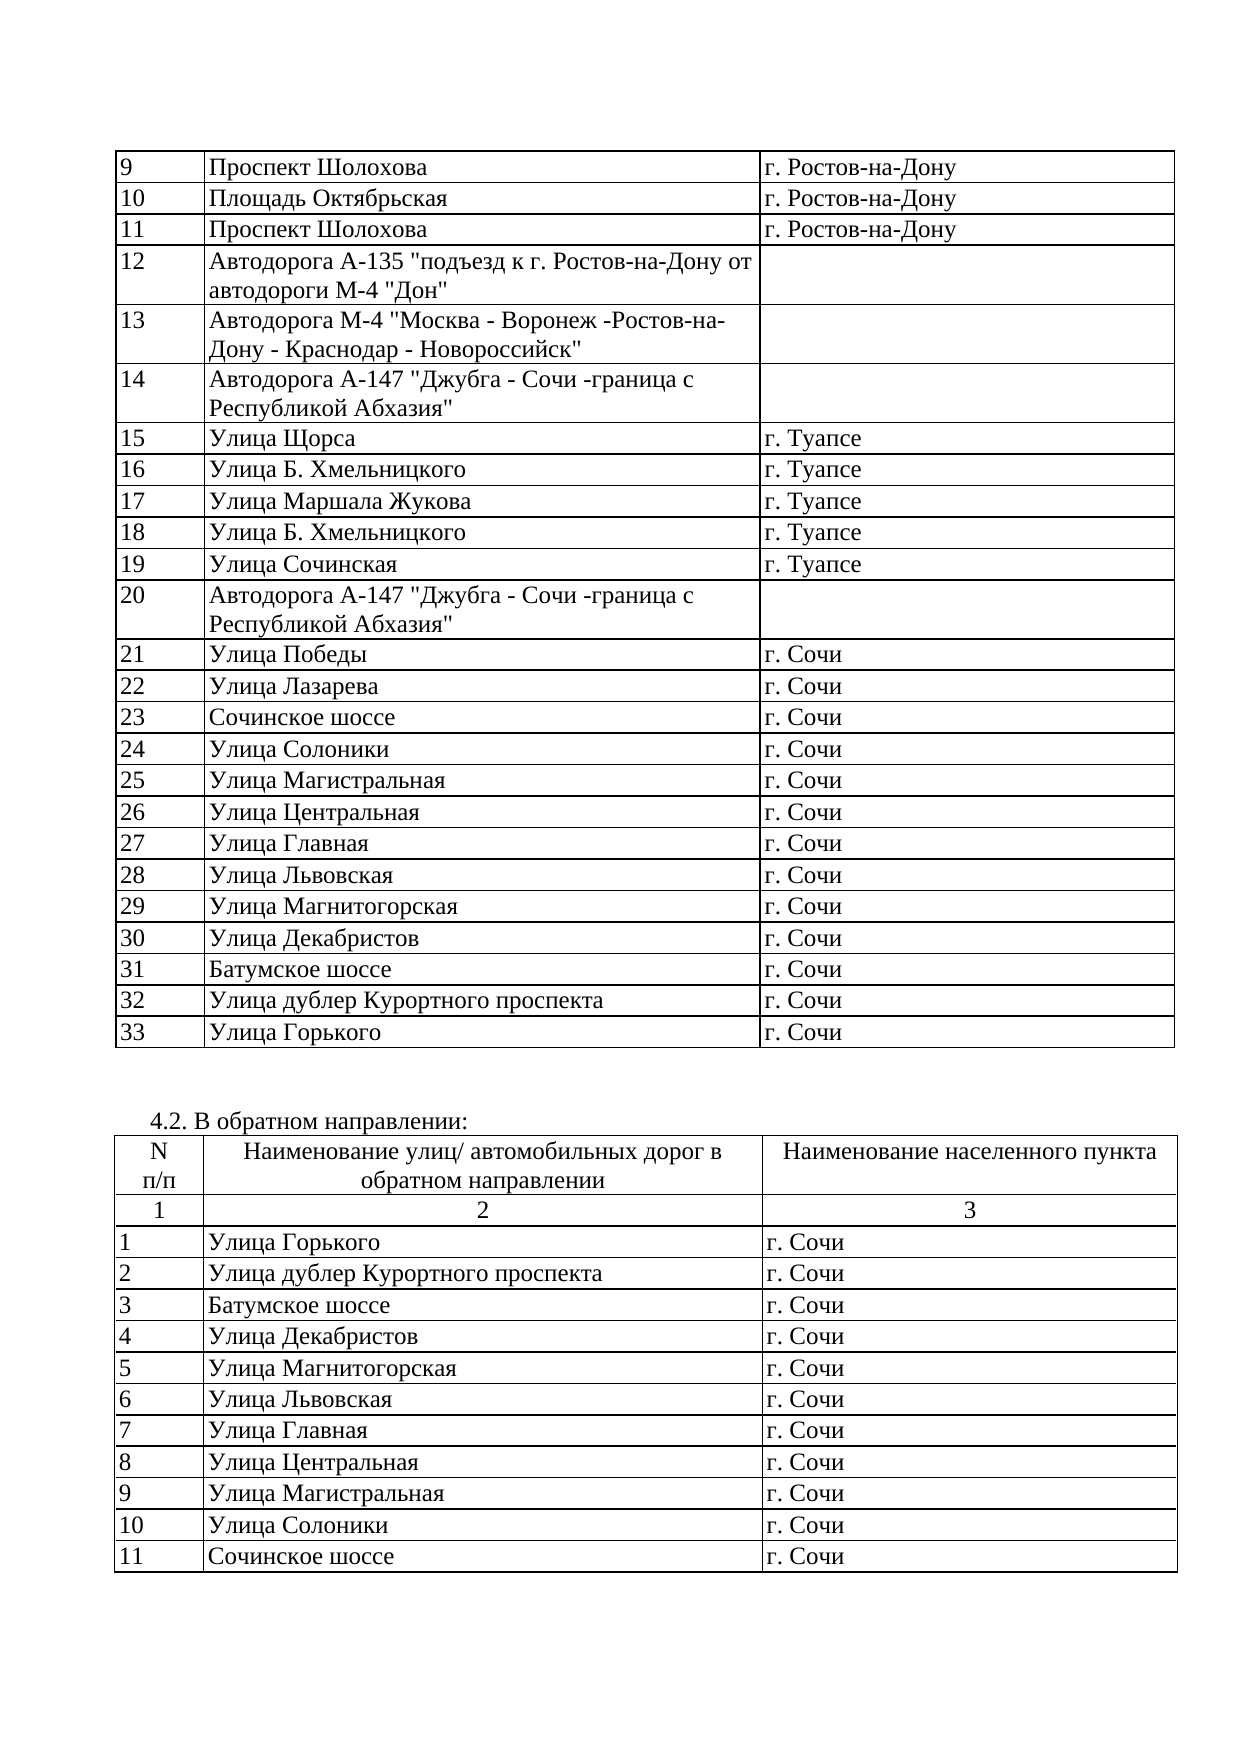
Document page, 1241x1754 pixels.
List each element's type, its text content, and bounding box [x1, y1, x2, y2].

table_cell Площадь Октябрьская [205, 183, 759, 213]
table_cell г. Сочи [761, 954, 1174, 984]
table_cell 32 [117, 986, 204, 1015]
table_cell [761, 246, 1174, 303]
table_cell 7 [115, 1415, 203, 1445]
table_cell г. Сочи [761, 891, 1174, 921]
table_cell 11 [115, 1541, 203, 1571]
table_cell Улица Магнитогорская [205, 891, 759, 921]
table_cell 13 [117, 305, 204, 362]
table_cell Проспект Шолохова [205, 215, 759, 244]
table_cell 22 [117, 671, 204, 701]
table_cell Улица Магистральная [204, 1478, 762, 1508]
table_cell Батумское шоссе [205, 954, 759, 984]
table_cell Батумское шоссе [204, 1290, 762, 1319]
table_cell Улица Сочинская [205, 549, 759, 579]
table_cell Улица Щорса [205, 423, 759, 453]
table_header N п/п [115, 1136, 203, 1194]
table_cell Улица Главная [204, 1416, 762, 1445]
table_cell г. Сочи [761, 986, 1174, 1015]
table_cell 5 [115, 1352, 203, 1382]
table_cell г. Сочи [763, 1288, 1177, 1319]
table_cell Проспект Шолохова [205, 152, 759, 181]
table_cell [761, 581, 1174, 638]
table_cell г. Сочи [763, 1414, 1177, 1445]
table_cell г. Сочи [763, 1383, 1177, 1414]
table_cell Улица Победы [205, 640, 759, 669]
table_cell г. Ростов-на-Дону [761, 183, 1174, 213]
table_cell 17 [117, 486, 204, 516]
table_cell Улица Центральная [205, 797, 759, 827]
table_cell Улица Центральная [204, 1447, 762, 1477]
table_cell 23 [117, 702, 204, 732]
table_cell Улица Львовская [204, 1384, 762, 1414]
table_cell Автодорога М-4 "Москва - Воронеж -Ростов-на-Дону - Краснодар - Новороссийск" [205, 305, 759, 362]
table_cell г. Сочи [763, 1257, 1177, 1288]
table_cell г. Сочи [763, 1351, 1177, 1382]
table_cell 20 [117, 581, 204, 638]
table_cell Улица Солоники [205, 734, 759, 764]
table_cell г. Сочи [761, 671, 1174, 701]
table_cell [761, 364, 1174, 422]
table_cell г. Сочи [763, 1225, 1177, 1257]
table_cell Улица Декабристов [204, 1321, 762, 1351]
table_cell г. Сочи [763, 1540, 1177, 1571]
table_cell Улица Горького [204, 1227, 762, 1257]
table_cell Улица Лазарева [205, 671, 759, 701]
table_cell 26 [117, 797, 204, 827]
table_cell г. Сочи [761, 797, 1174, 827]
table_cell Сочинское шоссе [205, 702, 759, 732]
table_cell 1 [115, 1195, 203, 1225]
table_cell Автодорога А-147 "Джубга - Сочи -граница с Республикой Абхазия" [205, 581, 759, 638]
table_cell 10 [115, 1509, 203, 1540]
table_cell г. Сочи [761, 765, 1174, 795]
table_cell 25 [117, 765, 204, 795]
table_cell [761, 305, 1174, 362]
table_cell г. Сочи [763, 1445, 1177, 1477]
table_cell г. Туапсе [761, 549, 1174, 579]
table_header Наименование улиц/ автомобильных дорог в обратном направлении [204, 1136, 762, 1194]
table_cell г. Сочи [761, 702, 1174, 732]
table_cell г. Сочи [761, 640, 1174, 669]
table_cell 18 [117, 518, 204, 547]
table_cell 19 [117, 549, 204, 579]
table_cell 10 [117, 183, 204, 213]
table_cell 12 [117, 246, 204, 303]
table_cell 8 [115, 1446, 203, 1477]
table_cell г. Сочи [763, 1508, 1177, 1540]
table_cell Улица Солоники [204, 1510, 762, 1540]
table_cell г. Сочи [761, 1017, 1174, 1047]
table_cell 4 [115, 1321, 203, 1351]
table_cell 11 [117, 215, 204, 244]
table_cell 31 [117, 954, 204, 984]
table_cell 9 [115, 1478, 203, 1508]
table_cell г. Сочи [763, 1320, 1177, 1351]
table_cell 2 [204, 1195, 762, 1225]
table_cell 21 [117, 640, 204, 669]
table_cell г. Сочи [761, 860, 1174, 889]
table_cell 6 [115, 1384, 203, 1414]
table_cell 28 [117, 860, 204, 889]
table_cell Улица дублер Курортного проспекта [205, 986, 759, 1015]
table_cell 1 [115, 1226, 203, 1257]
table_cell 3 [115, 1289, 203, 1319]
table_cell Улица Львовская [205, 860, 759, 889]
table_cell 9 [117, 152, 204, 181]
table_cell г. Сочи [761, 923, 1174, 952]
table_cell 30 [117, 923, 204, 952]
table_cell 33 [117, 1017, 204, 1047]
table_cell 3 [763, 1194, 1177, 1225]
table_cell г. Ростов-на-Дону [761, 215, 1174, 244]
table_cell Сочинское шоссе [204, 1541, 762, 1571]
table_cell 24 [117, 734, 204, 764]
table_cell г. Сочи [761, 734, 1174, 764]
table_cell г. Сочи [763, 1477, 1177, 1508]
table_cell 29 [117, 891, 204, 921]
table_cell г. Сочи [761, 828, 1174, 858]
table_cell Улица Главная [205, 828, 759, 858]
table_cell 27 [117, 828, 204, 858]
table_cell 2 [115, 1258, 203, 1288]
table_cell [205, 246, 759, 303]
table_cell Улица Магистральная [205, 765, 759, 795]
table_cell Улица Горького [205, 1017, 759, 1047]
table_cell Улица Магнитогорская [204, 1353, 762, 1382]
table_cell Улица Б. Хмельницкого [205, 455, 759, 484]
table_cell Улица Б. Хмельницкого [205, 518, 759, 547]
table_cell г. Туапсе [761, 518, 1174, 547]
table_cell Автодорога А-147 "Джубга - Сочи -граница с Республикой Абхазия" [205, 364, 759, 422]
table_cell Улица дублер Курортного проспекта [204, 1258, 762, 1288]
table_cell Улица Маршала Жукова [205, 486, 759, 516]
table_cell г. Туапсе [761, 423, 1174, 453]
text 4.2. В обратном направлении: [150, 1106, 1090, 1135]
table_cell 14 [117, 364, 204, 422]
table_cell г. Ростов-на-Дону [761, 152, 1174, 181]
table_header Наименование населенного пункта [763, 1136, 1177, 1194]
table_cell г. Туапсе [761, 486, 1174, 516]
table_cell 16 [117, 455, 204, 484]
table_cell 15 [117, 423, 204, 453]
table_cell г. Туапсе [761, 455, 1174, 484]
table_cell Улица Декабристов [205, 923, 759, 952]
